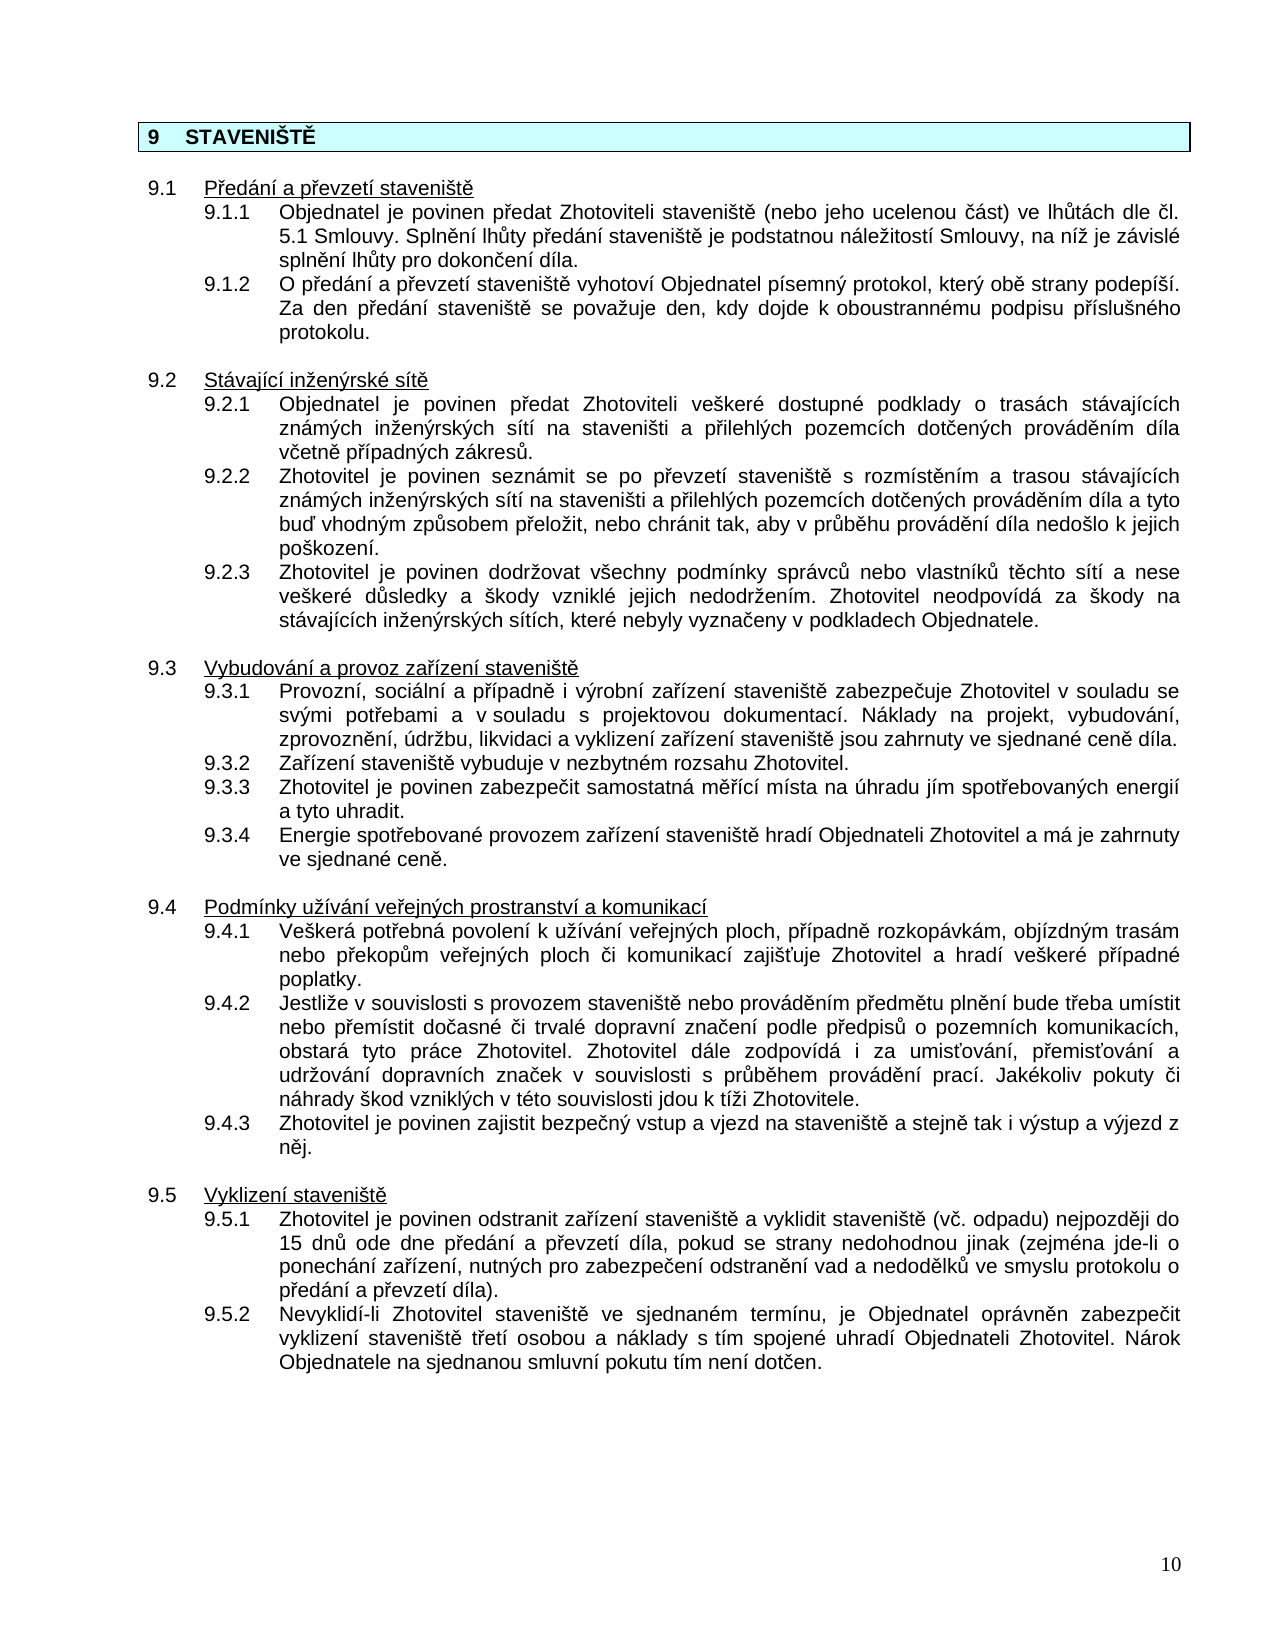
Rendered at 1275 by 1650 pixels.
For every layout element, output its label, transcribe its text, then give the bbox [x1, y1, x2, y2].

list Podmínky užívání veřejných prostranství a komunikací [148, 895, 1181, 919]
list Nevyklidí-li Zhotovitel staveniště ve sjednaném termínu, je Objednatel oprávněn zabezpečit vyklizení staveniště třetí osobou a náklady s tím spojené uhradí Objednateli Zhotovitel. Nárok Objednatele na sjednanou smluvní pokutu tím není dotčen. [204, 1302, 1181, 1374]
list Vybudování a provoz zařízení staveniště [148, 655, 1181, 679]
list Vyklizení staveniště [148, 1182, 1181, 1206]
list Zařízení staveniště vybuduje v nezbytném rozsahu Zhotovitel. [204, 751, 1181, 775]
list Jestliže v souvislosti s provozem staveniště nebo prováděním předmětu plnění bude třeba umístit nebo přemístit dočasné či trvalé dopravní značení podle předpisů o pozemních komunikacích, obstará tyto práce Zhotovitel. Zhotovitel dále zodpovídá i za umisťování, přemisťování a udržování dopravních značek v souvislosti s průběhem provádění prací. Jakékoliv pokuty či náhrady škod vzniklých v této souvislosti jdou k tíži Zhotovitele. [204, 991, 1181, 1111]
list Stávající inženýrské sítě [148, 368, 1181, 392]
list Zhotovitel je povinen odstranit zařízení staveniště a vyklidit staveniště (vč. odpadu) nejpozději do 15 dnů ode dne předání a převzetí díla, pokud se strany nedohodnou jinak (zejména jde-li o ponechání zařízení, nutných pro zabezpečení odstranění vad a nedodělků ve smyslu protokolu o předání a převzetí díla). [204, 1206, 1181, 1302]
list Provozní, sociální a případně i výrobní zařízení staveniště zabezpečuje Zhotovitel v souladu se svými potřebami a v souladu s projektovou dokumentací. Náklady na projekt, vybudování, zprovoznění, údržbu, likvidaci a vyklizení zařízení staveniště jsou zahrnuty ve sjednané ceně díla. [204, 679, 1181, 751]
list Zhotovitel je povinen zajistit bezpečný vstup a vjezd na staveniště a stejně tak i výstup a výjezd z něj. [204, 1111, 1181, 1158]
list Energie spotřebované provozem zařízení staveniště hradí Objednateli Zhotovitel a má je zahrnuty ve sjednané ceně. [204, 823, 1181, 871]
list O předání a převzetí staveniště vyhotoví Objednatel písemný protokol, který obě strany podepíší. Za den předání staveniště se považuje den, kdy dojde k oboustrannému podpisu příslušného protokolu. [204, 272, 1181, 344]
list Staveniště [139, 123, 1189, 151]
list Zhotovitel je povinen dodržovat všechny podmínky správců nebo vlastníků těchto sítí a nese veškeré důsledky a škody vzniklé jejich nedodržením. Zhotovitel neodpovídá za škody na stávajících inženýrských sítích, které nebyly vyznačeny v podkladech Objednatele. [204, 559, 1181, 631]
list Veškerá potřebná povolení k užívání veřejných ploch, případně rozkopávkám, objízdným trasám nebo překopům veřejných ploch či komunikací zajišťuje Zhotovitel a hradí veškeré případné poplatky. [204, 919, 1181, 991]
list Objednatel je povinen předat Zhotoviteli staveniště (nebo jeho ucelenou část) ve lhůtách dle čl. 5.1 Smlouvy. Splnění lhůty předání staveniště je podstatnou náležitostí Smlouvy, na níž je závislé splnění lhůty pro dokončení díla. [204, 200, 1181, 272]
list Předání a převzetí staveniště [148, 176, 1181, 200]
list Zhotovitel je povinen zabezpečit samostatná měřící místa na úhradu jím spotřebovaných energií a tyto uhradit. [204, 775, 1181, 823]
list Zhotovitel je povinen seznámit se po převzetí staveniště s rozmístěním a trasou stávajících známých inženýrských sítí na staveništi a přilehlých pozemcích dotčených prováděním díla a tyto buď vhodným způsobem přeložit, nebo chránit tak, aby v průběhu provádění díla nedošlo k jejich poškození. [204, 464, 1181, 559]
list Objednatel je povinen předat Zhotoviteli veškeré dostupné podklady o trasách stávajících známých inženýrských sítí na staveništi a přilehlých pozemcích dotčených prováděním díla včetně případných zákresů. [204, 392, 1181, 464]
